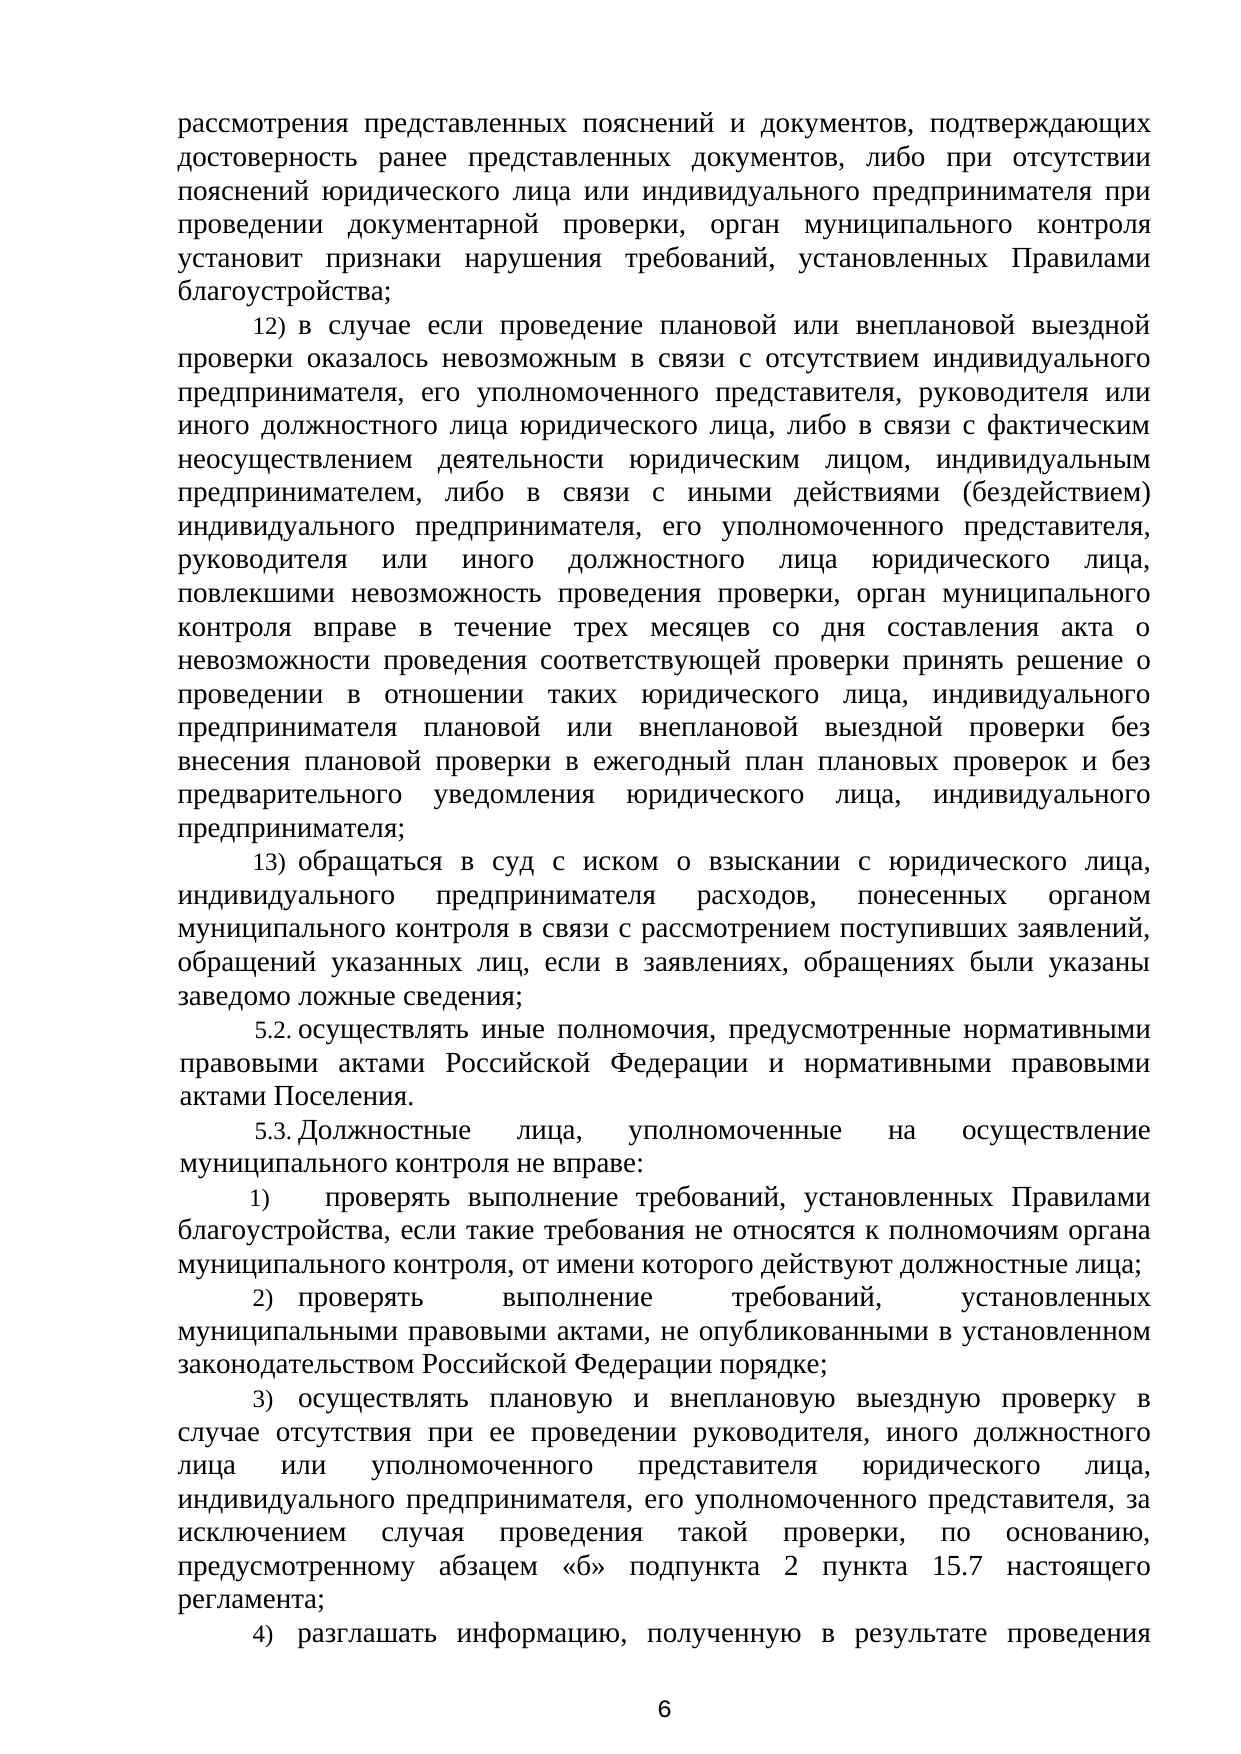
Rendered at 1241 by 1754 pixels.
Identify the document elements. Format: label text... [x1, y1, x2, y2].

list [177, 1615, 1151, 1648]
list осуществлять иные полномочия, предусмотренные нормативными правовыми актами Российской Федерации и нормативными правовыми актами Поселения. [179, 1011, 1151, 1112]
list проверять выполнение требований, установленных муниципальными правовыми актами, не опубликованными в установленном законодательством Российской Федерации порядке; [177, 1279, 1151, 1380]
list Должностные лица, уполномоченные на осуществление муниципального контроля не вправе: [179, 1112, 1151, 1179]
list в случае если проведение плановой или внеплановой выездной проверки оказалось невозможным в связи с отсутствием индивидуального предпринимателя, его уполномоченного представителя, руководителя или иного должностного лица юридического лица, либо в связи с фактическим неосуществлением деятельности юридическим лицом, индивидуальным предпринимателем, либо в связи с иными действиями (бездействием) индивидуального предпринимателя, его уполномоченного представителя, руководителя или иного должностного лица юридического лица, повлекшими невозможность проведения проверки, орган муниципального контроля вправе в течение трех месяцев со дня составления акта о невозможности проведения соответствующей проверки принять решение о проведении в отношении таких юридического лица, индивидуального предпринимателя плановой или внеплановой выездной проверки без внесения плановой проверки в ежегодный план плановых проверок и без предварительного уведомления юридического лица, индивидуального предпринимателя; [177, 307, 1151, 843]
list обращаться в суд с иском о взыскании с юридического лица, индивидуального предпринимателя расходов, понесенных органом муниципального контроля в связи с рассмотрением поступивших заявлений, обращений указанных лиц, если в заявлениях, обращениях были указаны заведомо ложные сведения; [177, 843, 1151, 1011]
list осуществлять плановую и внеплановую выездную проверку в случае отсутствия при ее проведении руководителя, иного должностного лица или уполномоченного представителя юридического лица, индивидуального предпринимателя, его уполномоченного представителя, за исключением случая проведения такой проверки, по основанию, предусмотренному абзацем «б» подпункта 2 пункта 15.7 настоящего регламента; [177, 1380, 1151, 1615]
list проверять выполнение требований, установленных Правилами благоустройства, если такие требования не относятся к полномочиям органа муниципального контроля, от имени которого действуют должностные лица; [177, 1179, 1151, 1279]
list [177, 106, 1151, 307]
